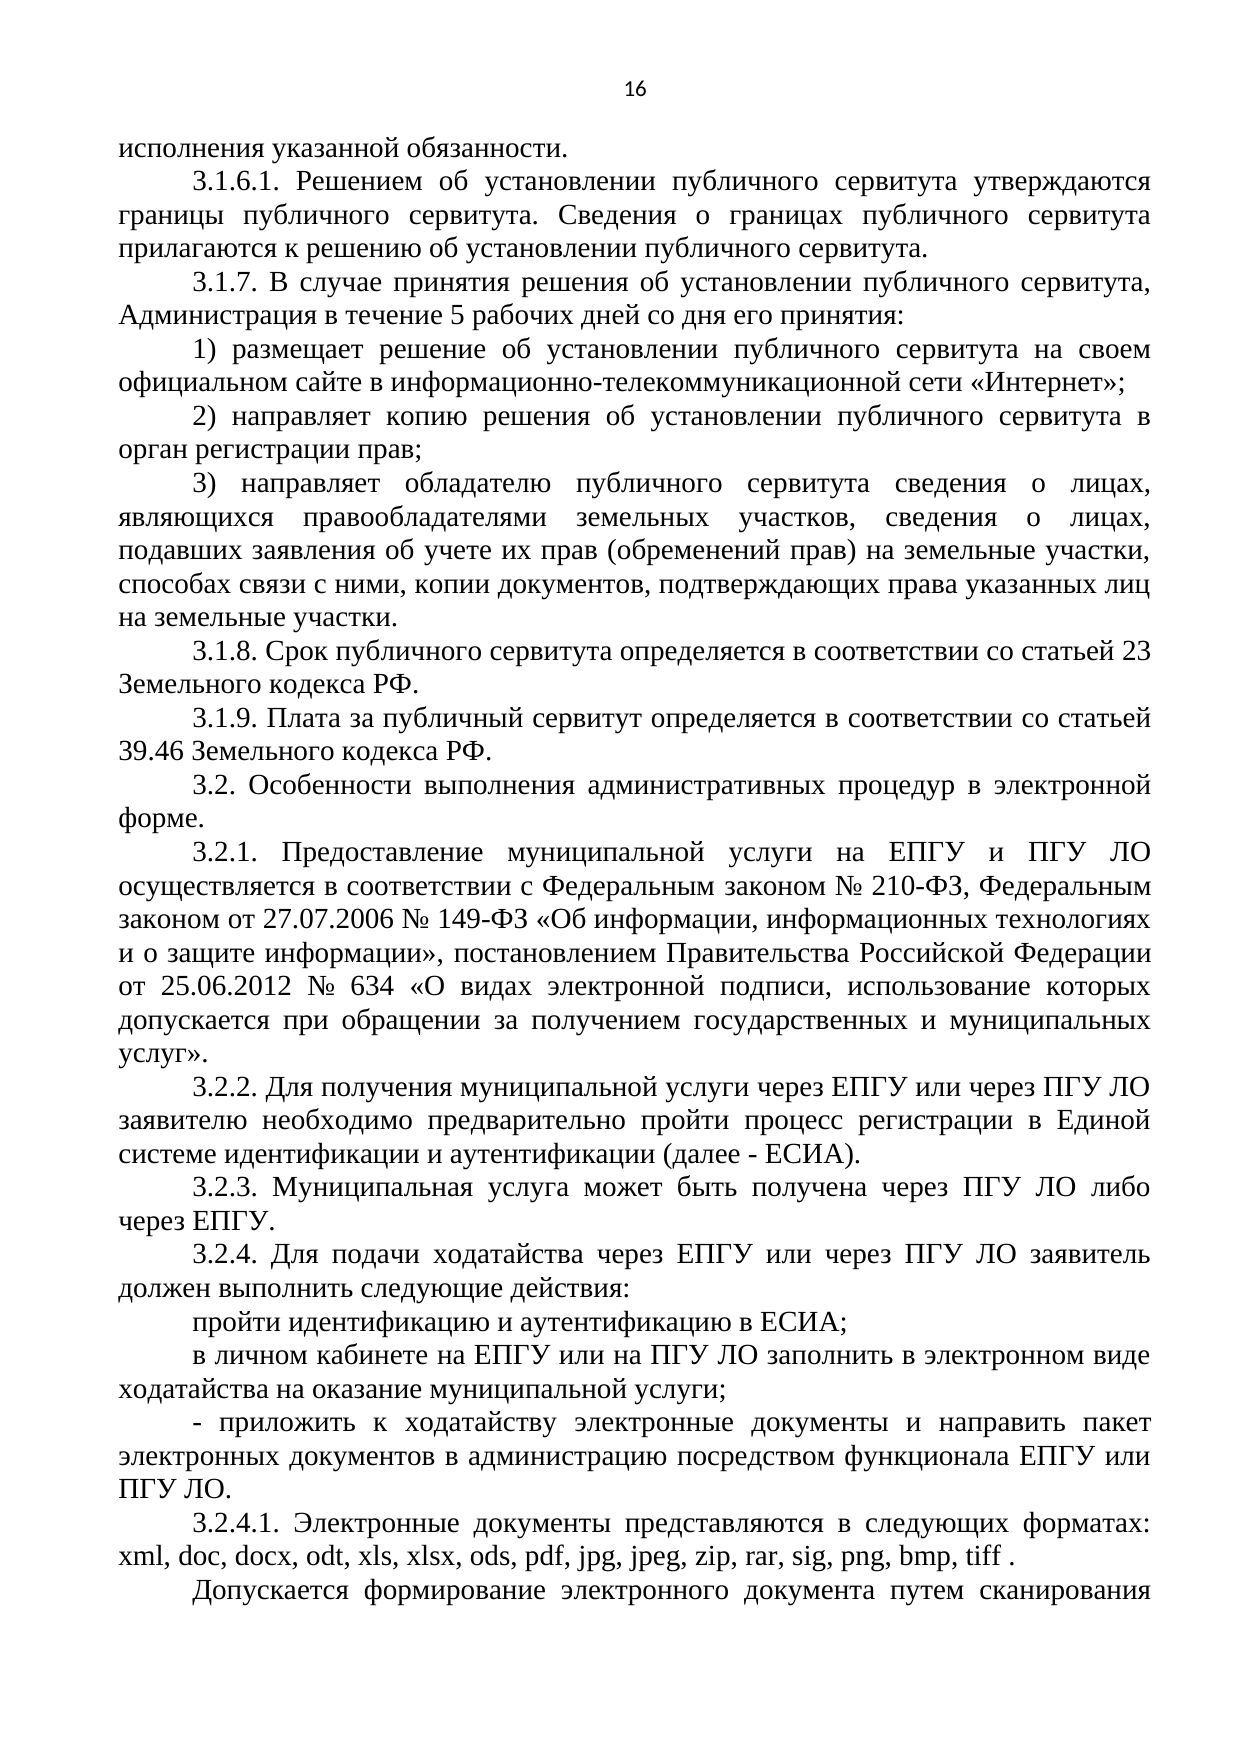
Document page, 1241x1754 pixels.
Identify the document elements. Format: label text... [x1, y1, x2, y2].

text 3.2.3. Муниципальная услуга может быть получена через ПГУ ЛО либо через ЕПГУ. [118, 1169, 1152, 1237]
text 3.1.6.1. Решением об установлении публичного сервитута утверждаются границы публичного сервитута. Сведения о границах публичного сервитута прилагаются к решению об установлении публичного сервитута. [118, 163, 1152, 264]
text в личном кабинете на ЕПГУ или на ПГУ ЛО заполнить в электронном виде ходатайства на оказание муниципальной услуги; [118, 1337, 1152, 1404]
text 3.1.9. Плата за публичный сервитут определяется в соответствии со статьей 39.46 Земельного кодекса РФ. [118, 700, 1152, 767]
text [118, 130, 1152, 163]
text пройти идентификацию и аутентификацию в ЕСИА; [118, 1304, 1152, 1337]
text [118, 1572, 1152, 1606]
text 3.2.1. Предоставление муниципальной услуги на ЕПГУ и ПГУ ЛО осуществляется в соответствии с Федеральным законом № 210-ФЗ, Федеральным законом от 27.07.2006 № 149-ФЗ «Об информации, информационных технологиях и о защите информации», постановлением Правительства Российской Федерации от 25.06.2012 № 634 «О видах электронной подписи, использование которых допускается при обращении за получением государственных и муниципальных услуг». [118, 834, 1152, 1069]
text 3.1.7. В случае принятия решения об установлении публичного сервитута, Администрация в течение 5 рабочих дней со дня его принятия: [118, 264, 1152, 331]
text 2) направляет копию решения об установлении публичного сервитута в орган регистрации прав; [118, 398, 1152, 465]
text 3.2.2. Для получения муниципальной услуги через ЕПГУ или через ПГУ ЛО заявителю необходимо предварительно пройти процесс регистрации в Единой системе идентификации и аутентификации (далее - ЕСИА). [118, 1069, 1152, 1169]
text 3.2.4.1. Электронные документы представляются в следующих форматах: xml, doc, docx, odt, xls, xlsx, ods, pdf, jpg, jpeg, zip, rar, sig, png, bmp, tiff . [118, 1505, 1152, 1572]
text 3) направляет обладателю публичного сервитута сведения о лицах, являющихся правообладателями земельных участков, сведения о лицах, подавших заявления об учете их прав (обременений прав) на земельные участки, способах связи с ними, копии документов, подтверждающих права указанных лиц на земельные участки. [118, 465, 1152, 633]
text 3.1.8. Срок публичного сервитута определяется в соответствии со статьей 23 Земельного кодекса РФ. [118, 633, 1152, 700]
text 1) размещает решение об установлении публичного сервитута на своем официальном сайте в информационно-телекоммуникационной сети «Интернет»; [118, 331, 1152, 398]
text 3.2.4. Для подачи ходатайства через ЕПГУ или через ПГУ ЛО заявитель должен выполнить следующие действия: [118, 1237, 1152, 1304]
text 3.2. Особенности выполнения административных процедур в электронной форме. [118, 767, 1152, 834]
text - приложить к ходатайству электронные документы и направить пакет электронных документов в администрацию посредством функционала ЕПГУ или ПГУ ЛО. [118, 1404, 1152, 1505]
